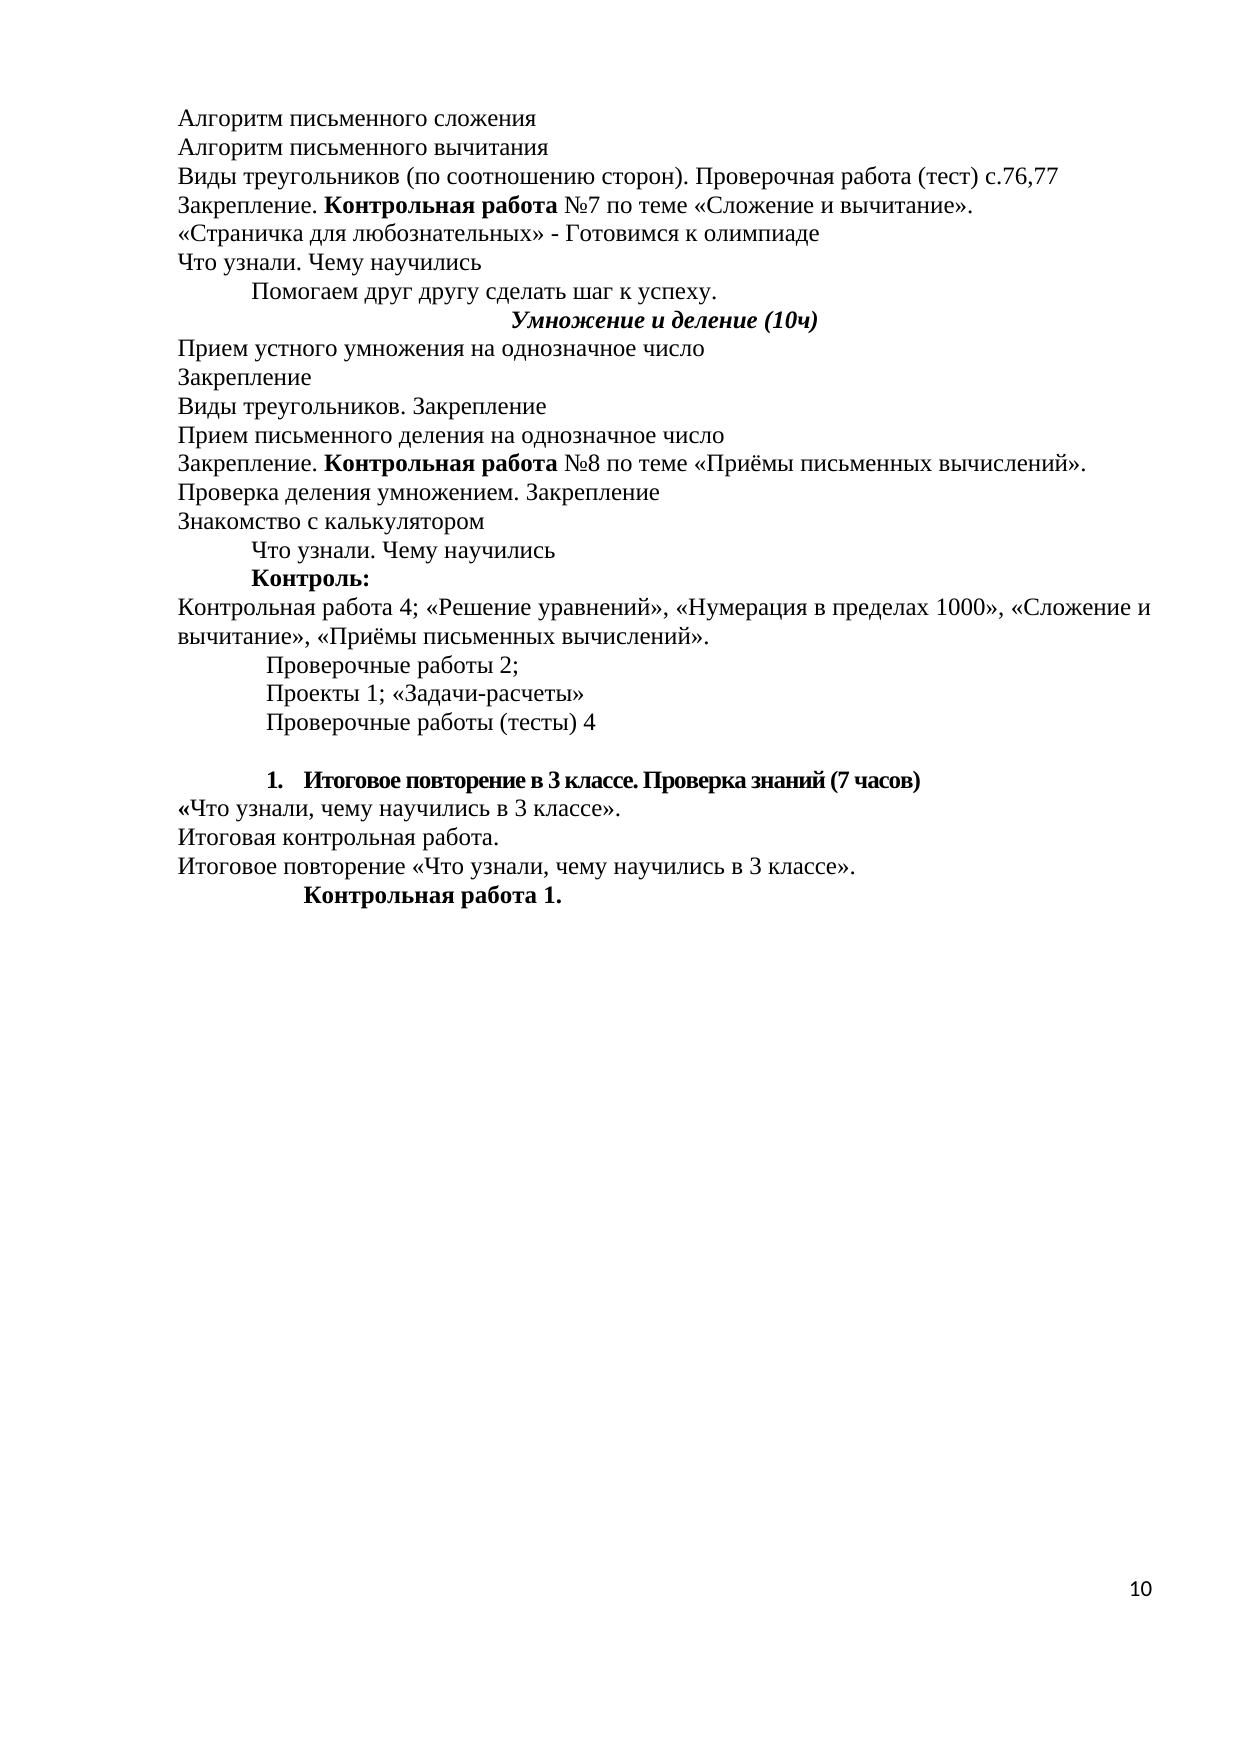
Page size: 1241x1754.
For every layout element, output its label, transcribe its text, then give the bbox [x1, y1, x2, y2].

text Итоговая контрольная работа. [177, 822, 1152, 851]
list Проекты 1; «Задачи-расчеты» [177, 678, 1122, 707]
list Проверочные работы 2; [177, 650, 1122, 678]
text Алгоритм письменного сложения [177, 103, 1152, 132]
text Контроль: [251, 563, 1152, 592]
text Контрольная работа 4; «Решение уравнений», «Нумерация в пределах 1000», «Сложение и вычитание», «Приёмы письменных вычислений». [177, 592, 1152, 650]
text «Что узнали, чему научились в 3 классе». [177, 793, 1152, 822]
text Итоговое повторение «Что узнали, чему научились в 3 классе». [177, 851, 1152, 880]
list Контрольная работа 1. [303, 880, 1122, 908]
text Что узнали. Чему научились [177, 247, 1152, 276]
text Умножение и деление (10ч) [177, 305, 1152, 333]
text Закрепление. Контрольная работа №7 по теме «Сложение и вычитание». [177, 190, 1152, 218]
text Закрепление [177, 362, 1152, 391]
text Помогаем друг другу сделать шаг к успеху. [251, 276, 1152, 305]
text «Страничка для любознательных» - Готовимся к олимпиаде [177, 218, 1152, 247]
text Знакомство с калькулятором [177, 506, 1152, 535]
text Алгоритм письменного вычитания [177, 132, 1152, 161]
text Прием устного умножения на однозначное число [177, 333, 1152, 362]
text Что узнали. Чему научились [251, 535, 1152, 563]
list Итоговое повторение в 3 классе. Проверка знаний (7 часов) [266, 765, 1122, 793]
text Проверка деления умножением. Закрепление [177, 477, 1152, 506]
text Виды треугольников (по соотношению сторон). Проверочная работа (тест) с.76,77 [177, 161, 1152, 190]
text Виды треугольников. Закрепление [177, 391, 1152, 420]
text Закрепление. Контрольная работа №8 по теме «Приёмы письменных вычислений». [177, 448, 1152, 477]
list Проверочные работы (тесты) 4 [177, 707, 1122, 736]
text Прием письменного деления на однозначное число [177, 420, 1152, 448]
